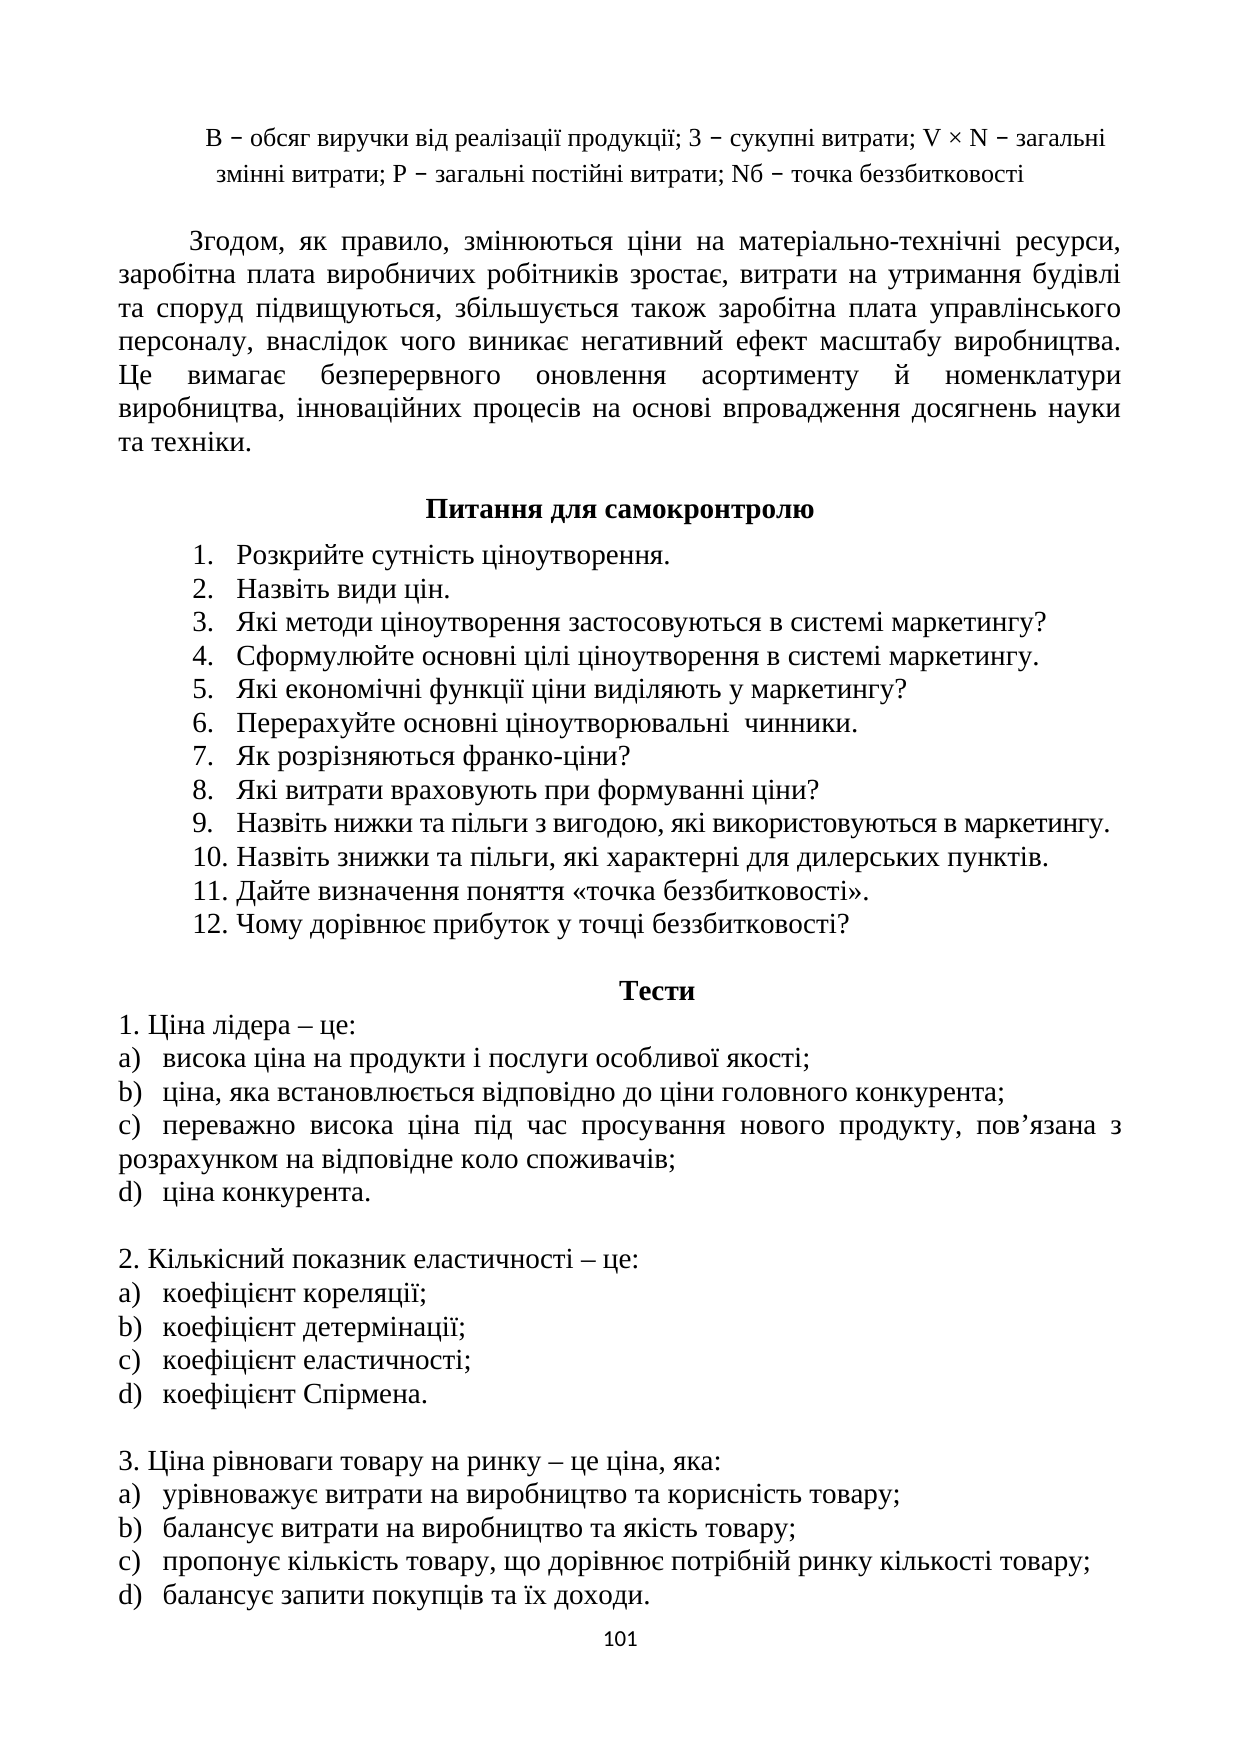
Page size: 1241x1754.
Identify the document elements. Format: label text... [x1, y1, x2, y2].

list ціна, яка встановлюється відповідно до ціни головного конкурента; [118, 1074, 1122, 1107]
list Розкрийте сутність ціноутворення. [118, 537, 1122, 571]
list Як розрізняються франко-ціни? [118, 738, 1122, 772]
list висока ціна на продукти і послуги особливої якості; [118, 1040, 1122, 1074]
list Ціна лідера – це: [118, 1007, 1122, 1040]
text Згодом, як правило, змінюються ціни на матеріально-технічні ресурси, заробітна плата виробничих робітників зростає, витрати на утримання будівлі та споруд підвищуються, збільшується також заробітна плата управлінського персоналу, внаслідок чого виникає негативний ефект масштабу виробництва. Це вимагає безперервного оновлення асортименту й номенклатури виробництва, інноваційних процесів на основі впровадження досягнень науки та техніки. [118, 223, 1122, 458]
list коефіцієнт кореляції; [118, 1275, 1122, 1309]
text В – обсяг виручки від реалізації продукції; 3 – сукупні витрати; V × N – загальні змінні витрати; Р – загальні постійні витрати; Nб – точка беззбитковості [118, 118, 1122, 189]
list Які методи ціноутворення застосовуються в системі маркетингу? [118, 604, 1122, 638]
list коефіцієнт детермінації; [118, 1309, 1122, 1342]
list балансує витрати на виробництво та якість товару; [118, 1510, 1122, 1543]
list Дайте визначення поняття «точка беззбитковості». [118, 873, 1122, 906]
list коефіцієнт Спірмена. [118, 1376, 1122, 1409]
list Назвіть знижки та пільги, які характерні для дилерських пунктів. [118, 839, 1122, 873]
list Назвіть види цін. [118, 571, 1122, 604]
list переважно висока ціна під час просування нового продукту, пов’язана з розрахунком на відповідне коло споживачів; [118, 1107, 1122, 1174]
list Які економічні функції ціни виділяють у маркетингу? [118, 671, 1122, 705]
list урівноважує витрати на виробництво та корисність товару; [118, 1476, 1122, 1510]
list Питання для самокронтролю [118, 491, 1122, 525]
list Які витрати враховують при формуванні ціни? [118, 772, 1122, 806]
list коефіцієнт еластичності; [118, 1342, 1122, 1376]
list пропонує кількість товару, що дорівнює потрібній ринку кількості товару; [118, 1543, 1122, 1577]
list Перерахуйте основні ціноутворювальні чинники. [118, 705, 1122, 738]
list Назвіть нижки та пільги з вигодою, які використовуються в маркетингу. [118, 806, 1122, 839]
text 2. Кількісний показник еластичності – це: [118, 1242, 1122, 1275]
list ціна конкурента. [118, 1174, 1122, 1208]
list Тести [192, 973, 1122, 1007]
text 3. Ціна рівноваги товару на ринку – це ціна, яка: [118, 1443, 1122, 1476]
list балансує запити покупців та їх доходи. [118, 1577, 1122, 1611]
list Сформулюйте основні цілі ціноутворення в системі маркетингу. [118, 638, 1122, 671]
list Чому дорівнює прибуток у точці беззбитковості? [118, 906, 1122, 940]
